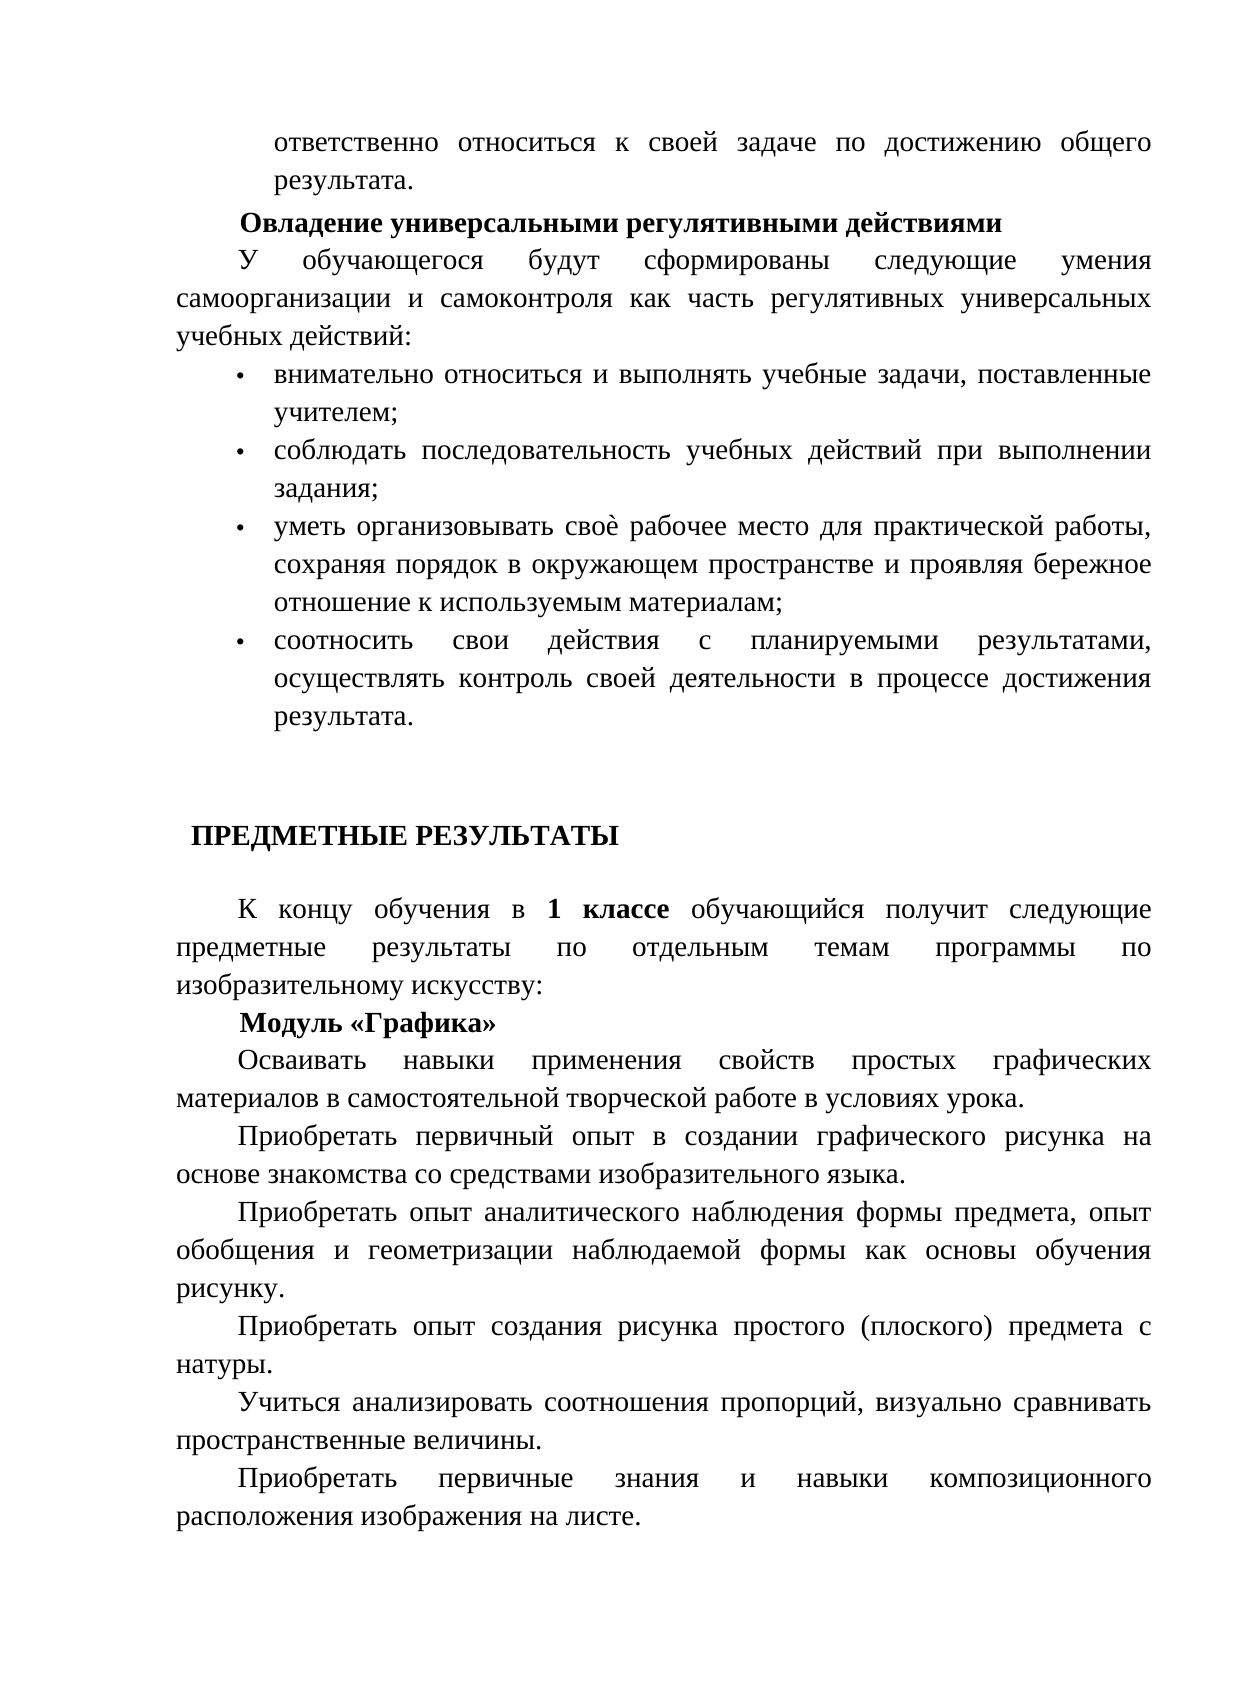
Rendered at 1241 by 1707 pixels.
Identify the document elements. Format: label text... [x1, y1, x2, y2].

text Приобретать первичные знания и навыки композиционного расположения изображения на листе. [176, 1460, 1152, 1532]
subtitle Овладение универсальными регулятивными действиями [239, 205, 1152, 239]
list уметь организовывать своѐ рабочее место для практической работы, сохраняя порядок в окружающем пространстве и проявляя бережное отношение к используемым материалам; [236, 508, 1152, 617]
list соотносить свои действия с планируемыми результатами, осуществлять контроль своей деятельности в процессе достижения результата. [236, 622, 1152, 731]
text Приобретать первичный опыт в создании графического рисунка на основе знакомства со средствами изобразительного языка. [176, 1118, 1152, 1189]
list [236, 124, 1152, 196]
text Учиться анализировать соотношения пропорций, визуально сравнивать пространственные величины. [176, 1384, 1152, 1456]
list внимательно относиться и выполнять учебные задачи, поставленные учителем; [236, 356, 1152, 428]
text Осваивать навыки применения свойств простых графических материалов в самостоятельной творческой работе в условиях урока. [176, 1042, 1152, 1113]
subtitle Модуль «Графика» [239, 1005, 1152, 1038]
text Приобретать опыт создания рисунка простого (плоского) предмета с натуры. [176, 1308, 1152, 1379]
subtitle ПРЕДМЕТНЫЕ РЕЗУЛЬТАТЫ [191, 818, 1152, 851]
text Приобретать опыт аналитического наблюдения формы предмета, опыт обобщения и геометризации наблюдаемой формы как основы обучения рисунку. [176, 1194, 1152, 1303]
text К концу обучения в 1 классе обучающийся получит следующие предметные результаты по отдельным темам программы по изобразительному искусству: [176, 891, 1152, 1000]
list соблюдать последовательность учебных действий при выполнении задания; [236, 432, 1152, 504]
text У обучающегося будут сформированы следующие умения самоорганизации и самоконтроля как часть регулятивных универсальных учебных действий: [176, 242, 1152, 352]
